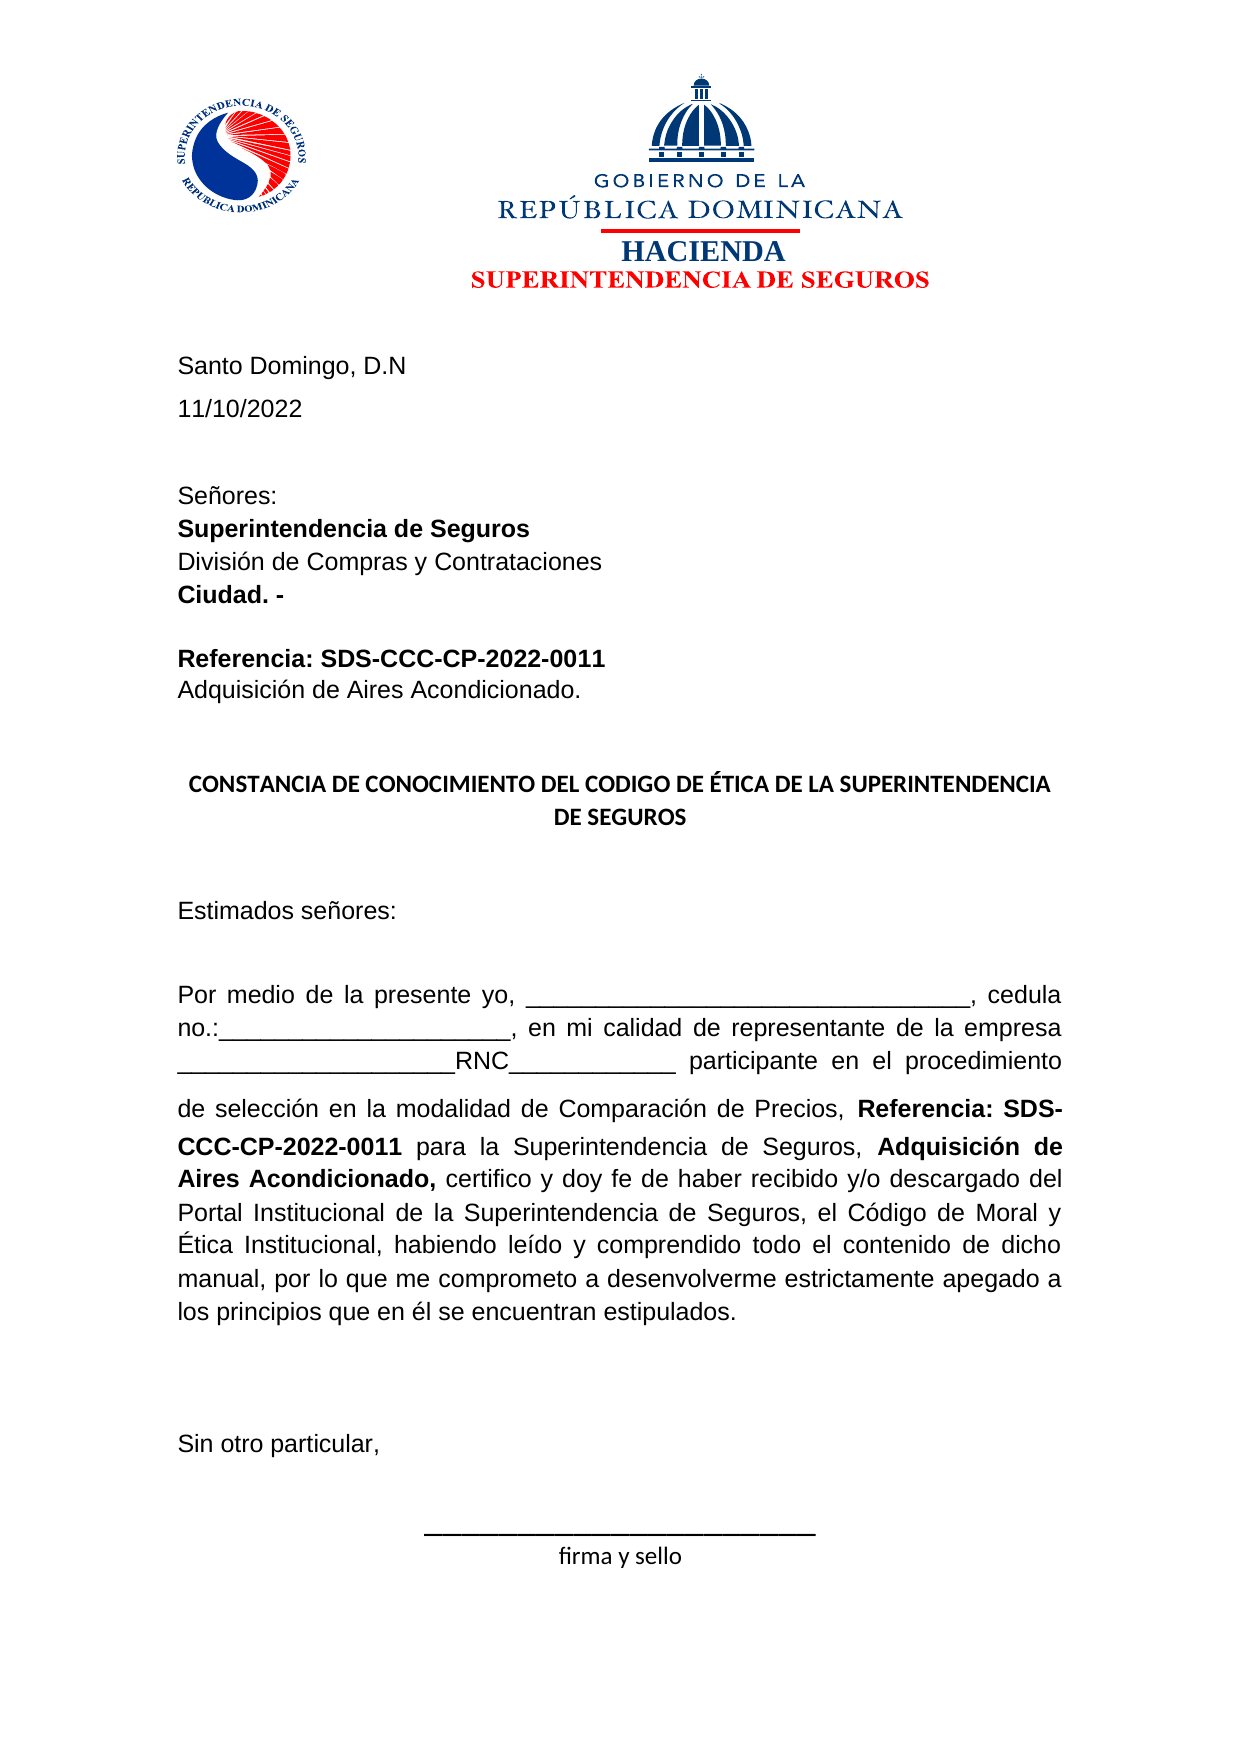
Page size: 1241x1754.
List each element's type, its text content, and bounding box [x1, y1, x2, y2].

text Señores: [177, 481, 1063, 509]
text Sin otro particular, [177, 1429, 1063, 1457]
text firma y sello [177, 1541, 1063, 1571]
text Estimados señores: [177, 896, 1063, 925]
text Por medio de la presente yo, ________________________________, cedula no.:_____________________, en mi calidad de representante de la empresa ____________________RNC____________ participante en el procedimiento de selección en la modalidad de Comparación de Precios, Referencia: SDS-CCC-CP-2022-0011 para la Superintendencia de Seguros, Adquisición de Aires Acondicionado, certifico y doy fe de haber recibido y/o descargado del Portal Institucional de la Superintendencia de Seguros, el Código de Moral y Ética Institucional, habiendo leído y comprendido todo el contenido de dicho manual, por lo que me comprometo a desenvolverme estrictamente apegado a los principios que en él se encuentran estipulados. [177, 980, 1063, 1325]
text Referencia: SDS-CCC-CP-2022-0011 [177, 644, 1063, 673]
text Adquisición de Aires Acondicionado. [177, 675, 1063, 704]
text Ciudad. - [177, 580, 1063, 608]
text Santo Domingo, D.N [177, 351, 1063, 380]
text _____________________ [177, 1495, 1063, 1541]
text CONSTANCIA DE CONOCIMIENTO DEL CODIGO DE ÉTICA DE LA SUPERINTENDENCIA DE SEGUROS [177, 768, 1063, 831]
text 11/10/2022 [177, 394, 1063, 423]
text División de Compras y Contrataciones [177, 547, 1063, 576]
text Superintendencia de Seguros [177, 514, 1063, 542]
